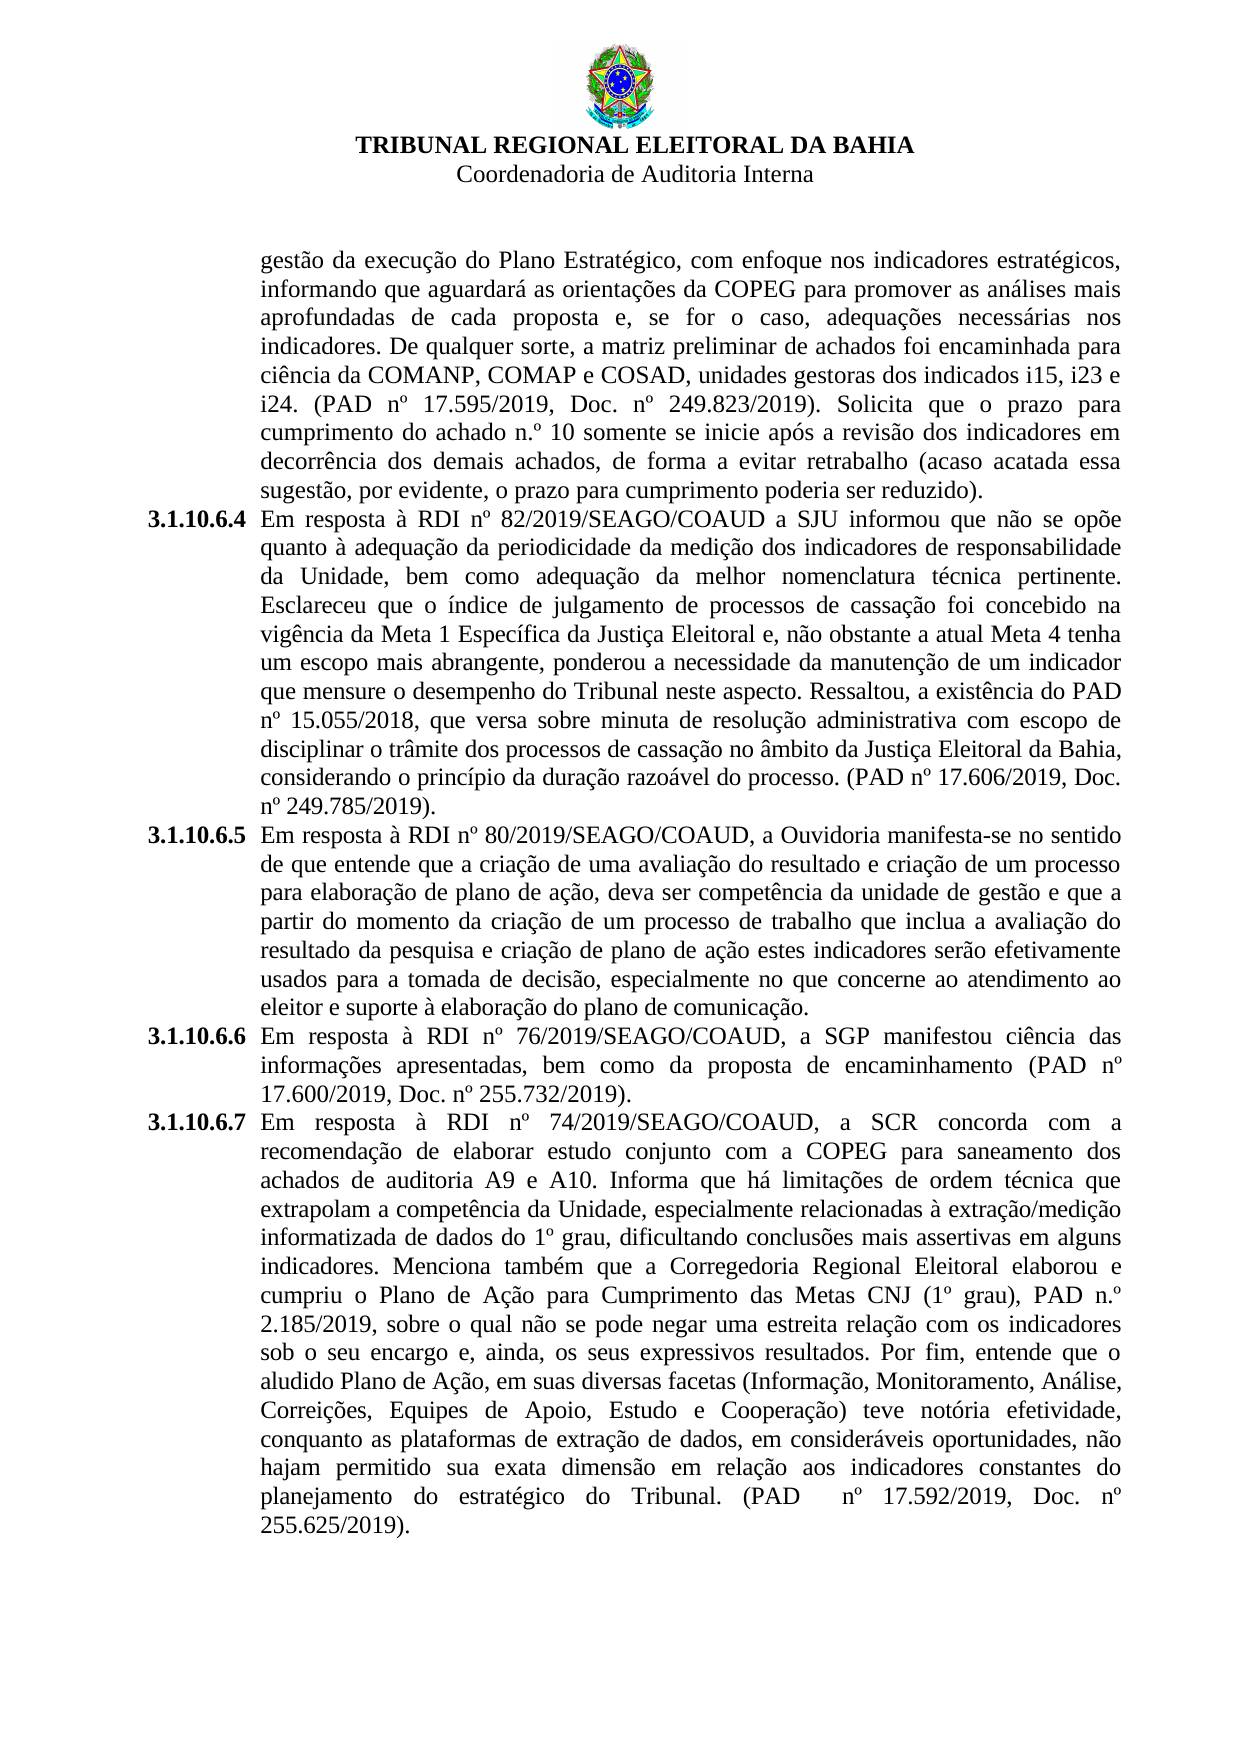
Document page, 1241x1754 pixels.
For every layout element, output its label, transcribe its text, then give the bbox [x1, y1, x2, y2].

picture [551, 42, 688, 161]
list Em resposta à RDI nº 74/2019/SEAGO/COAUD, a SCR concorda com a recomendação de elaborar estudo conjunto com a COPEG para saneamento dos achados de auditoria A9 e A10. Informa que há limitações de ordem técnica que extrapolam a competência da Unidade, especialmente relacionadas à extração/medição informatizada de dados do 1º grau, dificultando conclusões mais assertivas em alguns indicadores. Menciona também que a Corregedoria Regional Eleitoral elaborou e cumpriu o Plano de Ação para Cumprimento das Metas CNJ (1º grau), PAD n.º 2.185/2019, sobre o qual não se pode negar uma estreita relação com os indicadores sob o seu encargo e, ainda, os seus expressivos resultados. Por fim, entende que o aludido Plano de Ação, em suas diversas facetas (Informação, Monitoramento, Análise, Correições, Equipes de Apoio, Estudo e Cooperação) teve notória efetividade, conquanto as plataformas de extração de dados, em consideráveis oportunidades, não hajam permitido sua exata dimensão em relação aos indicadores constantes do planejamento do estratégico do Tribunal. (PAD nº 17.592/2019, Doc. nº 255.625/2019). [148, 1107, 1122, 1539]
list Em resposta à RDI nº 82/2019/SEAGO/COAUD a SJU informou que não se opõe quanto à adequação da periodicidade da medição dos indicadores de responsabilidade da Unidade, bem como adequação da melhor nomenclatura técnica pertinente. Esclareceu que o índice de julgamento de processos de cassação foi concebido na vigência da Meta 1 Específica da Justiça Eleitoral e, não obstante a atual Meta 4 tenha um escopo mais abrangente, ponderou a necessidade da manutenção de um indicador que mensure o desempenho do Tribunal neste aspecto. Ressaltou, a existência do PAD nº 15.055/2018, que versa sobre minuta de resolução administrativa com escopo de disciplinar o trâmite dos processos de cassação no âmbito da Justiça Eleitoral da Bahia, considerando o princípio da duração razoável do processo. (PAD nº 17.606/2019, Doc. nº 249.785/2019). [148, 504, 1122, 820]
list Em resposta à RDI nº 76/2019/SEAGO/COAUD, a SGP manifestou ciência das informações apresentadas, bem como da proposta de encaminhamento (PAD nº 17.600/2019, Doc. nº 255.732/2019). [148, 1021, 1122, 1107]
list Em resposta à RDI nº 80/2019/SEAGO/COAUD, a Ouvidoria manifesta-se no sentido de que entende que a criação de uma avaliação do resultado e criação de um processo para elaboração de plano de ação, deva ser competência da unidade de gestão e que a partir do momento da criação de um processo de trabalho que inclua a avaliação do resultado da pesquisa e criação de plano de ação estes indicadores serão efetivamente usados para a tomada de decisão, especialmente no que concerne ao atendimento ao eleitor e suporte à elaboração do plano de comunicação. [148, 820, 1122, 1021]
